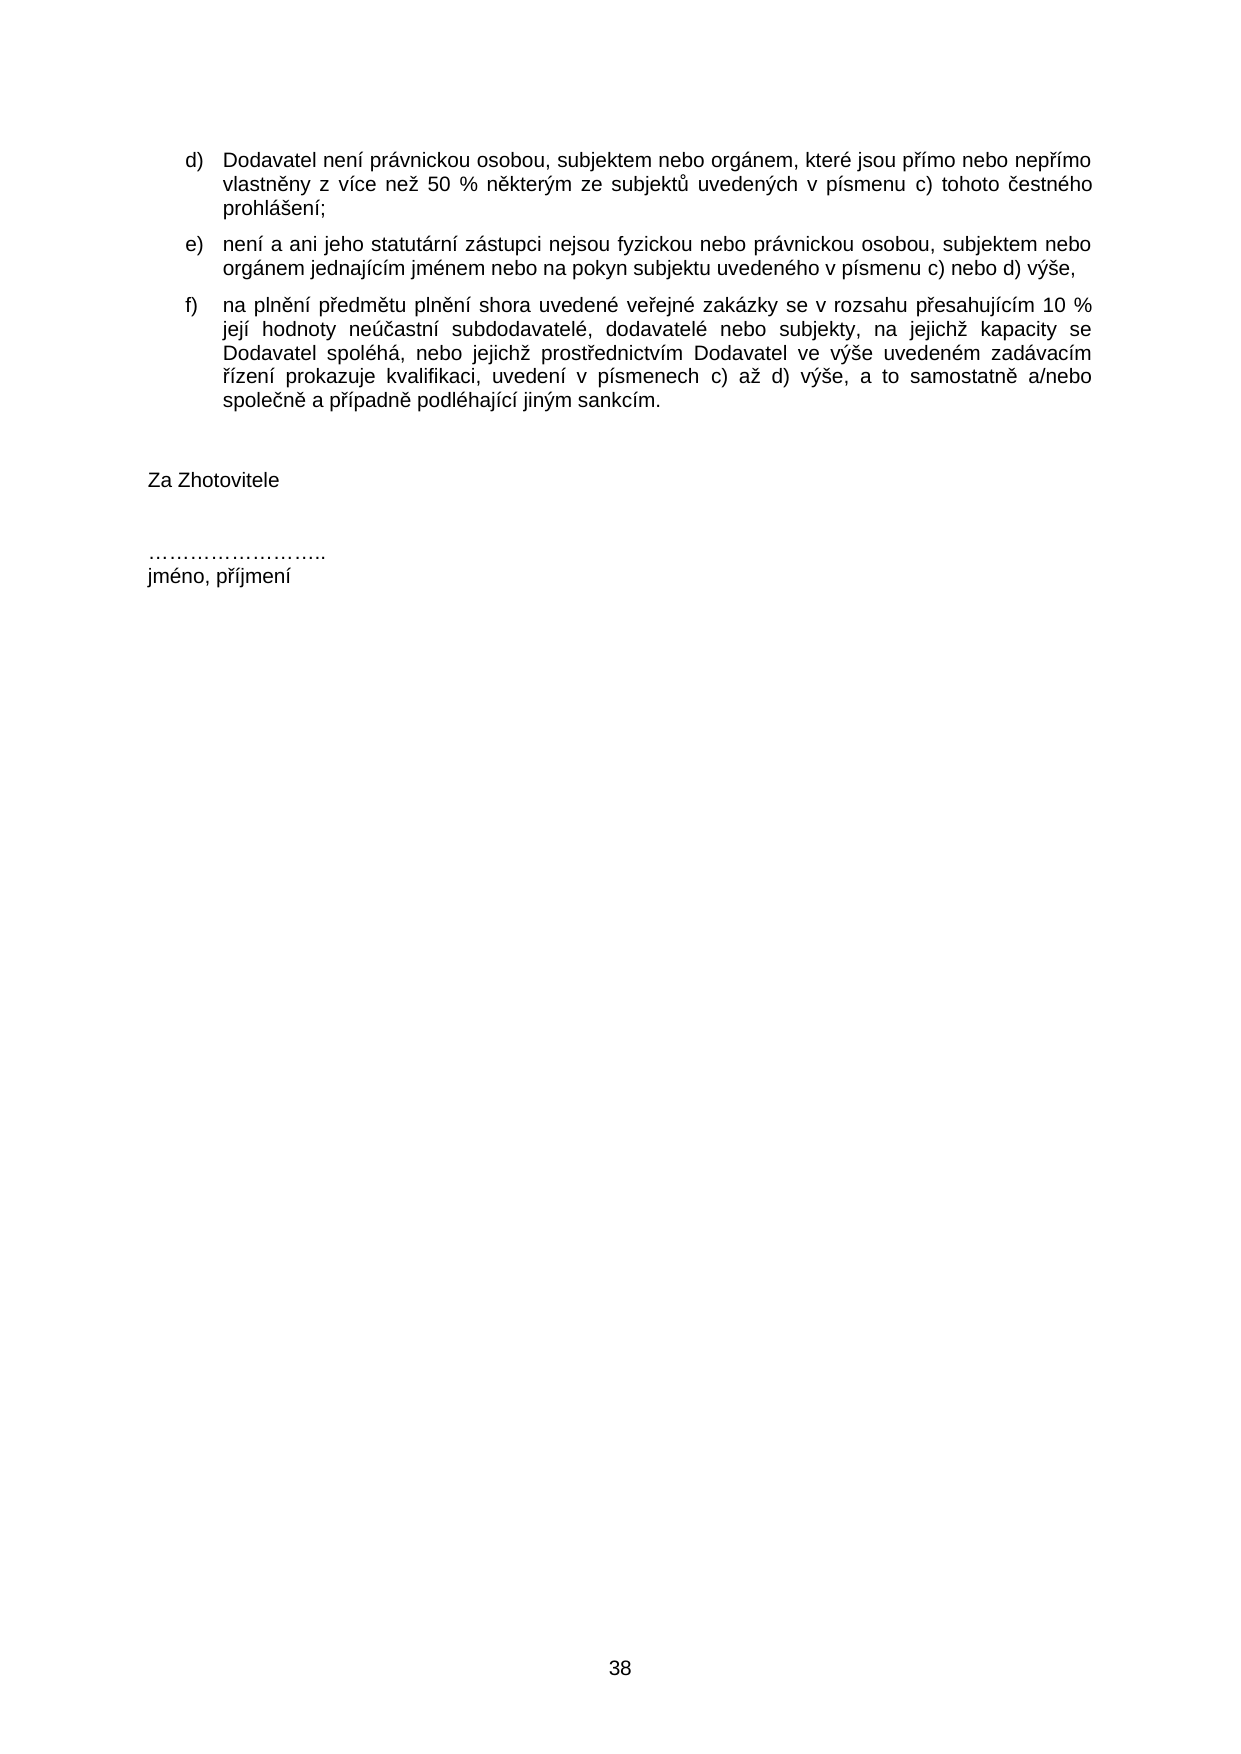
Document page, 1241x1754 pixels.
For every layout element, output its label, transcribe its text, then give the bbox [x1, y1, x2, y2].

text …………………….. [148, 540, 1093, 564]
text Za Zhotovitele [148, 468, 1093, 492]
list na plnění předmětu plnění shora uvedené veřejné zakázky se v rozsahu přesahujícím 10 % její hodnoty neúčastní subdodavatelé, dodavatelé nebo subjekty, na jejichž kapacity se Dodavatel spoléhá, nebo jejichž prostřednictvím Dodavatel ve výše uvedeném zadávacím řízení prokazuje kvalifikaci, uvedení v písmenech c) až d) výše, a to samostatně a/nebo společně a případně podléhající jiným sankcím. [185, 292, 1093, 412]
list Dodavatel není právnickou osobou, subjektem nebo orgánem, které jsou přímo nebo nepřímo vlastněny z více než 50 % některým ze subjektů uvedených v písmenu c) tohoto čestného prohlášení; [185, 148, 1093, 219]
list není a ani jeho statutární zástupci nejsou fyzickou nebo právnickou osobou, subjektem nebo orgánem jednajícím jménem nebo na pokyn subjektu uvedeného v písmenu c) nebo d) výše, [185, 232, 1093, 280]
text jméno, příjmení [148, 564, 1093, 588]
